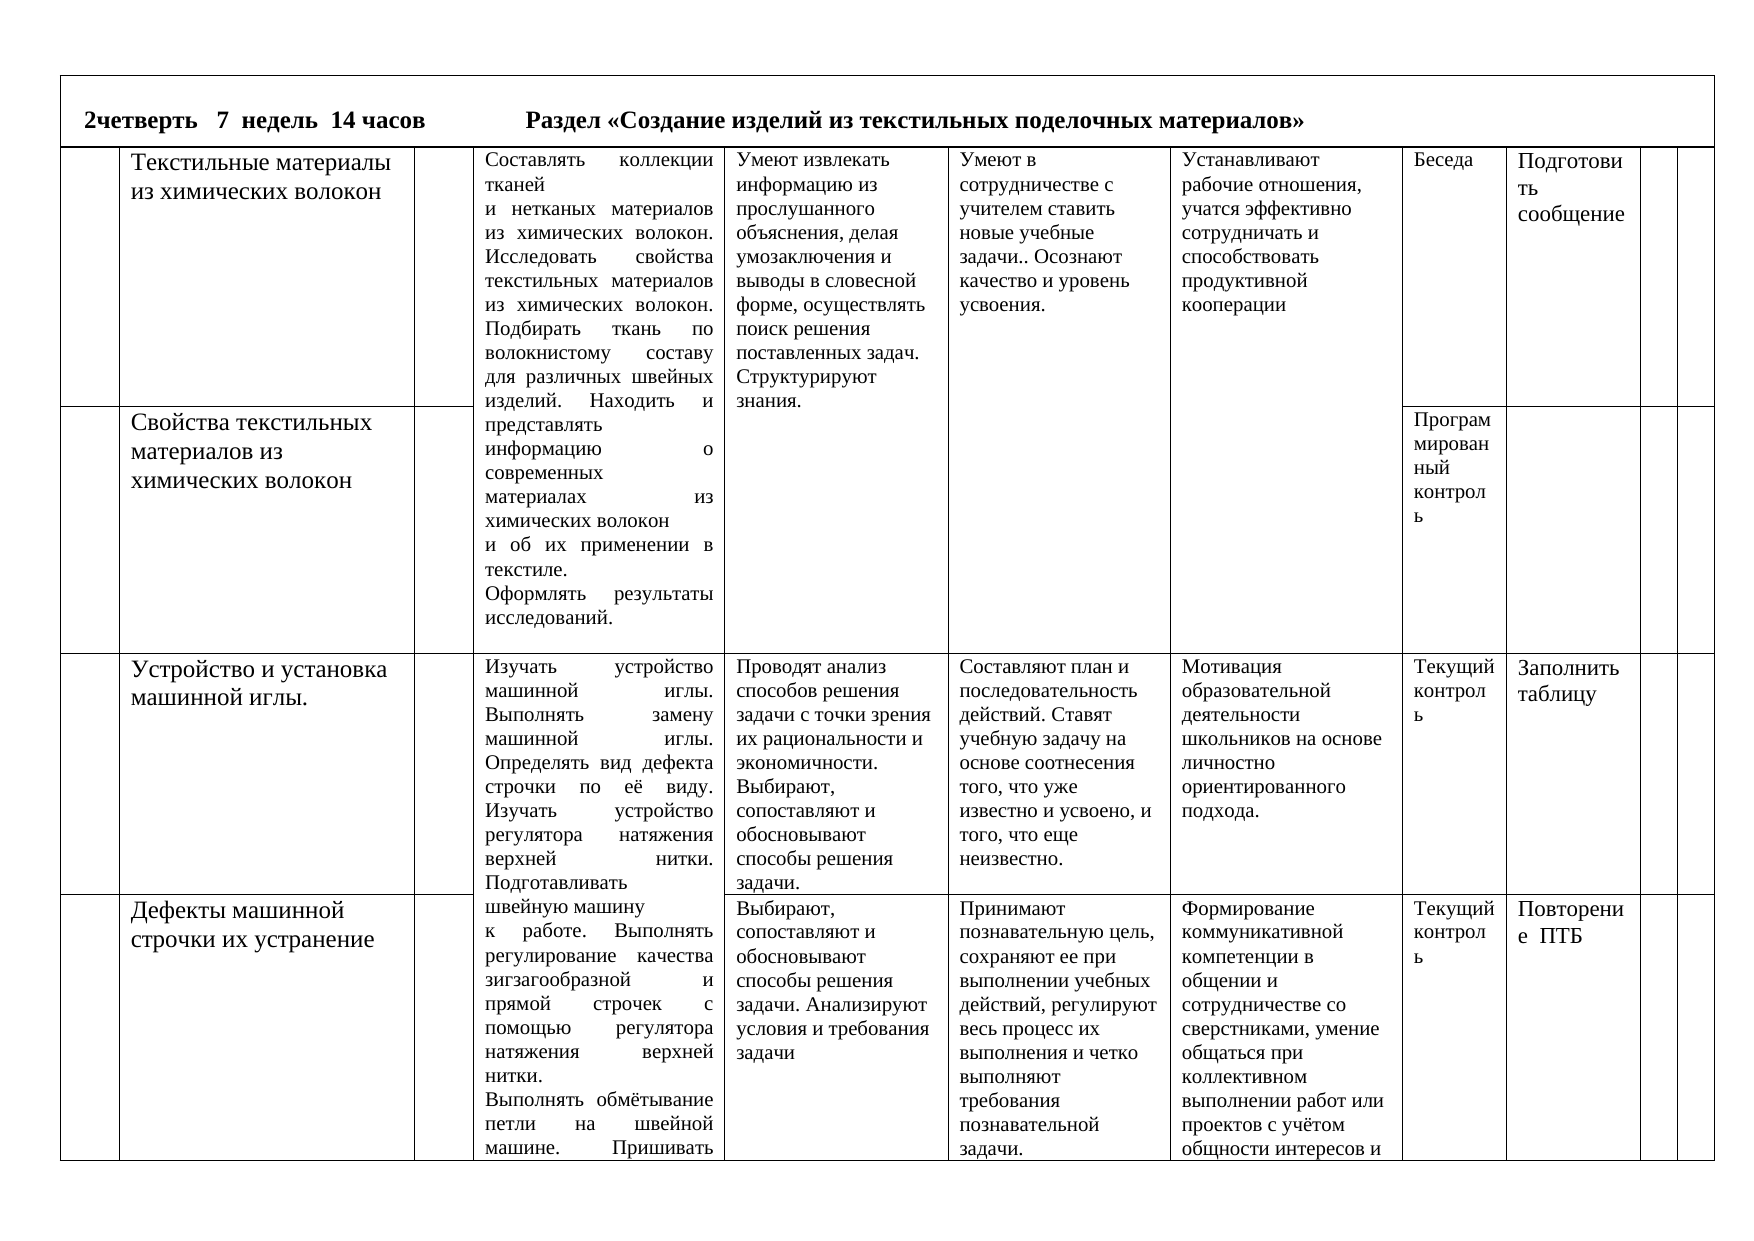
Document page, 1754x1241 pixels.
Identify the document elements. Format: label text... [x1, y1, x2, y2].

table_cell Текущий контроль [1403, 654, 1506, 894]
table_cell [415, 654, 473, 894]
table_cell [1641, 654, 1677, 894]
table_cell [415, 148, 473, 406]
table_cell Повторение ПТБ [1507, 895, 1640, 1160]
table_cell 2четверть 7 недель 14 часов Раздел «Создание изделий из текстильных поделочных материалов» [61, 76, 1714, 146]
table_cell Изучать устройство машинной иглы. Выполнять замену машинной иглы. Определять вид дефекта строчки по её виду. Изучать устройство регулятора натяжения верхней нитки. Подготавливать швейную машину к работе. Выполнять регулирование качества зигзагообразной и прямой строчек с помощью регулятора натяжения верхней нитки. Выполнять обмётывание петли на швейной машине. Пришивать пуговицу с помощью швейной машины. Овладевать безопасными приёмами работы на швейной машине. Находить и предъявлять информацию о фурнитуре для одежды, об истории пуговиц [474, 654, 724, 1160]
table_cell [415, 407, 473, 653]
table_cell [415, 895, 473, 1160]
table_cell Текущий контроль [1403, 895, 1506, 1160]
table_cell [1507, 407, 1640, 653]
table_cell Текстильные материалы из химических волокон [120, 148, 414, 406]
table_cell [61, 895, 119, 1160]
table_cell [120, 895, 414, 1160]
table_cell Свойства текстильных материалов из химических волокон [120, 407, 414, 653]
table_cell Устройство и установка машинной иглы. [120, 654, 414, 894]
table_cell Программированный контроль [1403, 407, 1506, 653]
table_cell [1678, 148, 1714, 406]
table_cell [1678, 407, 1714, 653]
table_cell [1641, 148, 1677, 406]
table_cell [1171, 895, 1402, 1160]
table_cell [61, 407, 119, 653]
table_cell Подготовить сообщение [1507, 148, 1640, 406]
table_cell [1641, 407, 1677, 653]
table_cell Проводят анализ способов решения задачи с точки зрения их рациональности и экономичности. Выбирают, сопоставляют и обосновывают способы решения задачи. [725, 654, 948, 894]
table_cell Заполнить таблицу [1507, 654, 1640, 894]
table_cell Мотивация образовательной деятельности школьников на основе личностно ориентированного подхода. [1171, 654, 1402, 894]
table_cell [1678, 895, 1714, 1160]
table_cell Беседа [1403, 148, 1506, 406]
table_cell [61, 654, 119, 894]
table_cell Умеют извлекать информацию из прослушанного объяснения, делая умозаключения и выводы в словесной форме, осуществлять поиск решения поставленных задач. Структурируют знания. [725, 148, 948, 653]
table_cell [725, 895, 948, 1160]
table_cell [1678, 654, 1714, 894]
table_cell [1641, 895, 1677, 1160]
table_cell [61, 148, 119, 406]
table_cell Составлять коллекции тканей и нетканых материалов из химических волокон. Исследовать свойства текстильных материалов из химических волокон. Подбирать ткань по волокнистому составу для различных швейных изделий. Находить и представлять информацию о современных материалах из химических волокон и об их применении в текстиле. Оформлять результаты исследований. [474, 148, 724, 653]
table_cell Умеют в сотрудничестве с учителем ставить новые учебные задачи.. Осознают качество и уровень усвоения. [949, 148, 1170, 653]
table_cell Устанавливают рабочие отношения, учатся эффективно сотрудничать и способствовать продуктивной кооперации [1171, 148, 1402, 653]
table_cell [949, 895, 1170, 1160]
